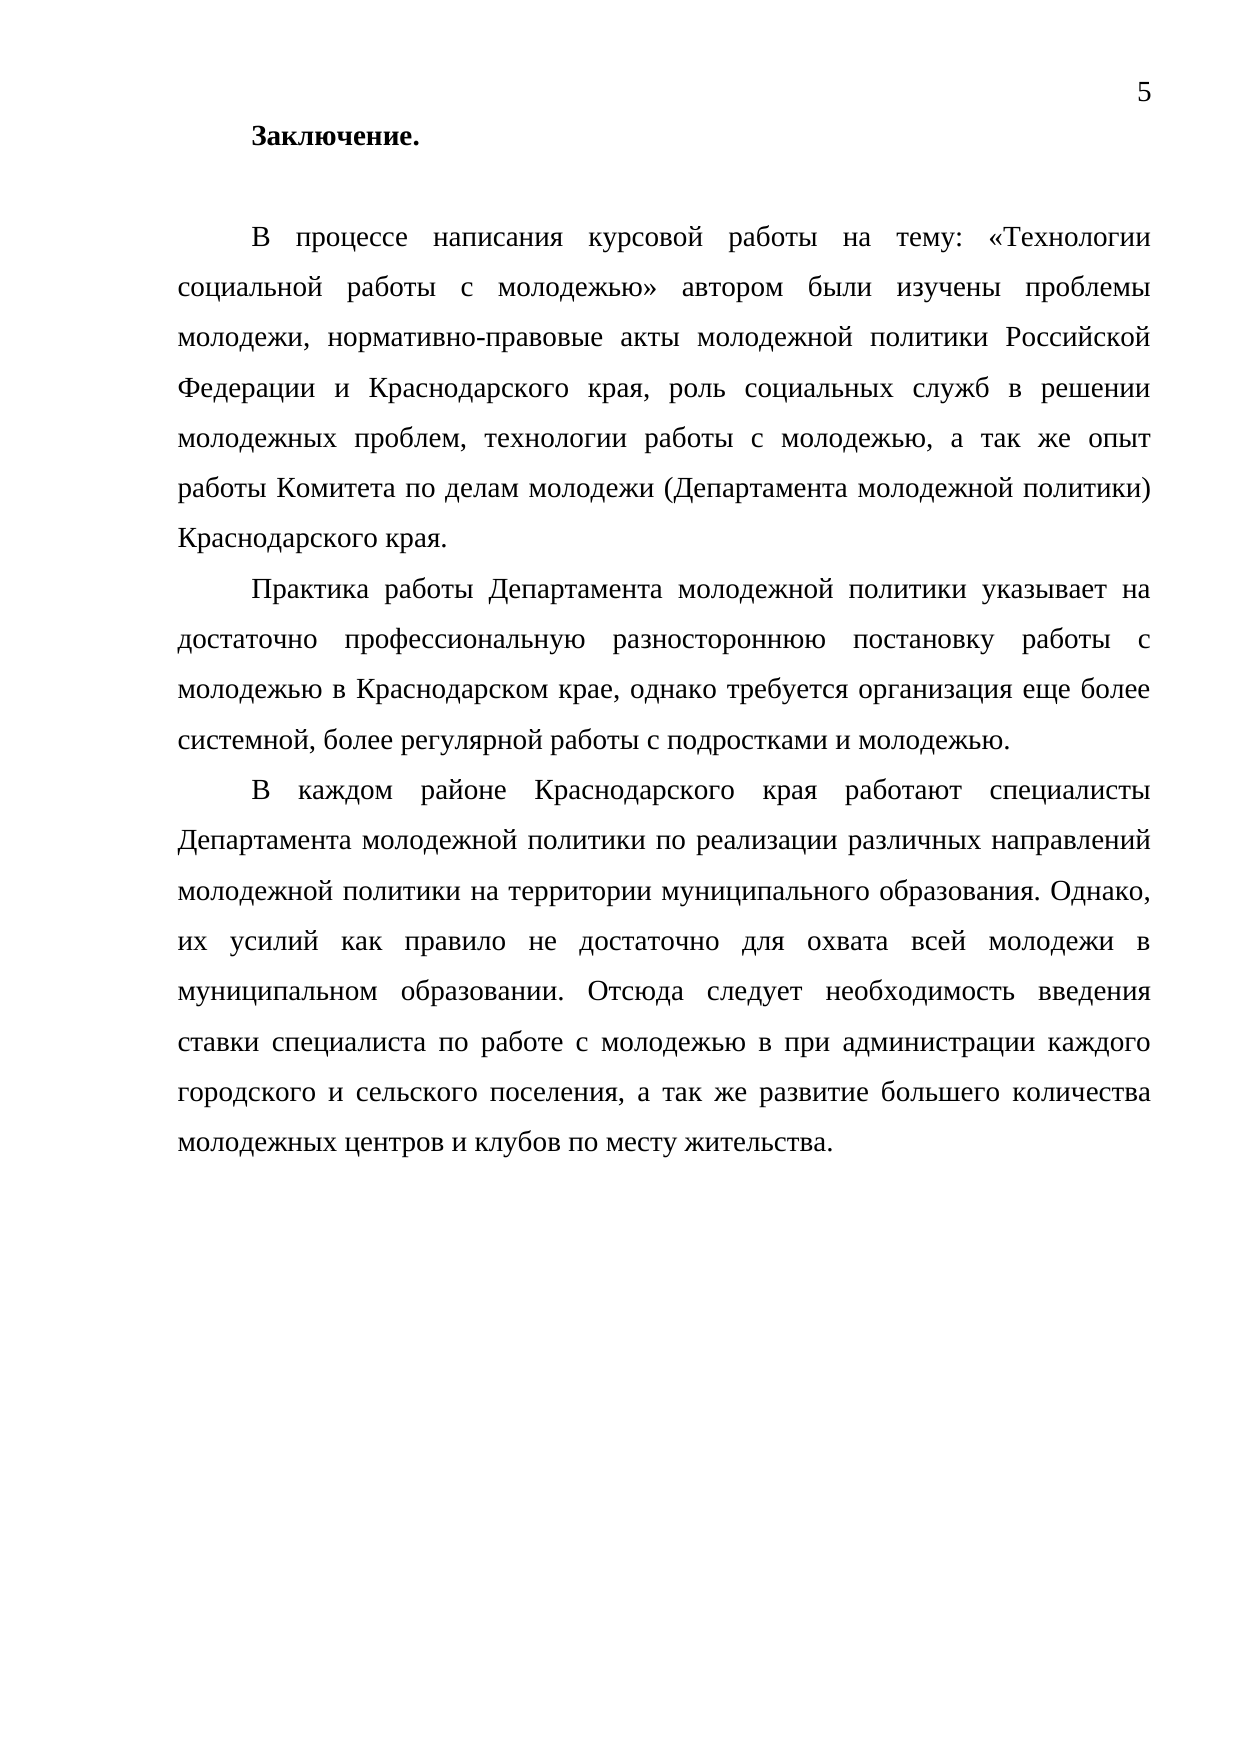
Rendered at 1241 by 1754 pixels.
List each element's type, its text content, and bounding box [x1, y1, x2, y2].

text Заключение. [177, 118, 1152, 152]
text В процессе написания курсовой работы на тему: «Технологии социальной работы с молодежью» автором были изучены проблемы молодежи, нормативно-правовые акты молодежной политики Российской Федерации и Краснодарского края, роль социальных служб в решении молодежных проблем, технологии работы с молодежью, а так же опыт работы Комитета по делам молодежи (Департамента молодежной политики) Краснодарского края. [177, 219, 1152, 554]
text В каждом районе Краснодарского края работают специалисты Департамента молодежной политики по реализации различных направлений молодежной политики на территории муниципального образования. Однако, их усилий как правило не достаточно для охвата всей молодежи в муниципальном образовании. Отсюда следует необходимость введения ставки специалиста по работе с молодежью в при администрации каждого городского и сельского поселения, а так же развитие большего количества молодежных центров и клубов по месту жительства. [177, 772, 1152, 1158]
text Практика работы Департамента молодежной политики указывает на достаточно профессиональную разностороннюю постановку работы с молодежью в Краснодарском крае, однако требуется организация еще более системной, более регулярной работы с подростками и молодежью. [177, 571, 1152, 755]
